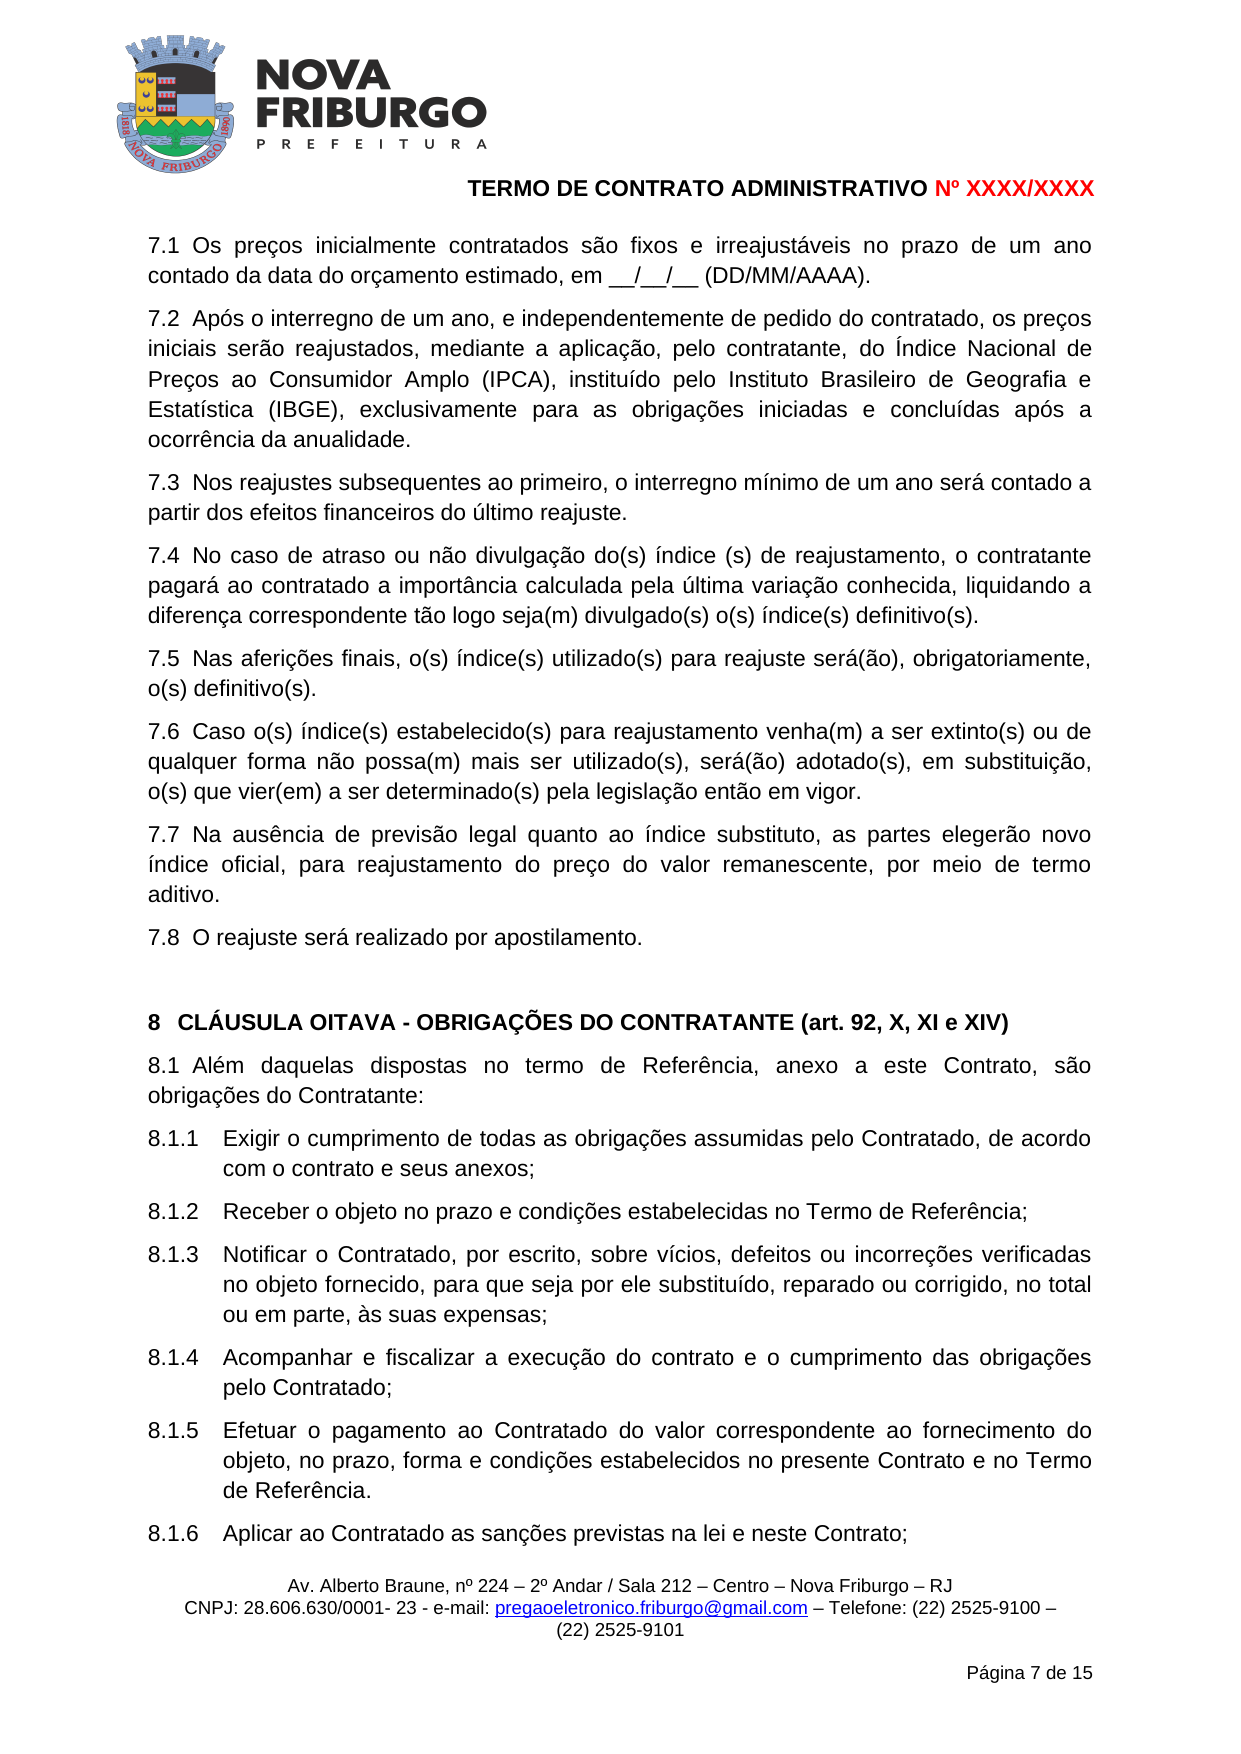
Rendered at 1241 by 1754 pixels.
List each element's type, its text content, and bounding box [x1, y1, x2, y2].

list Além daquelas dispostas no termo de Referência, anexo a este Contrato, são obrigações do Contratante: [148, 1052, 1092, 1109]
list Aplicar ao Contratado as sanções previstas na lei e neste Contrato; [148, 1520, 1092, 1546]
picture [103, 29, 500, 175]
list Exigir o cumprimento de todas as obrigações assumidas pelo Contratado, de acordo com o contrato e seus anexos; [148, 1125, 1092, 1182]
list Após o interregno de um ano, e independentemente de pedido do contratado, os preços iniciais serão reajustados, mediante a aplicação, pelo contratante, do Índice Nacional de Preços ao Consumidor Amplo (IPCA), instituído pelo Instituto Brasileiro de Geografia e Estatística (IBGE), exclusivamente para as obrigações iniciadas e concluídas após a ocorrência da anualidade. [148, 305, 1092, 452]
list Receber o objeto no prazo e condições estabelecidas no Termo de Referência; [148, 1198, 1092, 1224]
list Na ausência de previsão legal quanto ao índice substituto, as partes elegerão novo índice oficial, para reajustamento do preço do valor remanescente, por meio de termo aditivo. [148, 821, 1092, 907]
list Nos reajustes subsequentes ao primeiro, o interregno mínimo de um ano será contado a partir dos efeitos financeiros do último reajuste. [148, 469, 1092, 525]
list No caso de atraso ou não divulgação do(s) índice (s) de reajustamento, o contratante pagará ao contratado a importância calculada pela última variação conhecida, liquidando a diferença correspondente tão logo seja(m) divulgado(s) o(s) índice(s) definitivo(s). [148, 542, 1092, 628]
list O reajuste será realizado por apostilamento. [148, 924, 1092, 950]
list Os preços inicialmente contratados são fixos e irreajustáveis no prazo de um ano contado da data do orçamento estimado, em __/__/__ (DD/MM/AAAA). [148, 232, 1092, 289]
list Notificar o Contratado, por escrito, sobre vícios, defeitos ou incorreções verificadas no objeto fornecido, para que seja por ele substituído, reparado ou corrigido, no total ou em parte, às suas expensas; [148, 1241, 1092, 1327]
list Efetuar o pagamento ao Contratado do valor correspondente ao fornecimento do objeto, no prazo, forma e condições estabelecidos no presente Contrato e no Termo de Referência. [148, 1417, 1092, 1503]
list CLÁUSULA OITAVA - OBRIGAÇÕES DO CONTRATANTE (art. 92, X, XI e XIV) [148, 1009, 1092, 1036]
list Nas aferições finais, o(s) índice(s) utilizado(s) para reajuste será(ão), obrigatoriamente, o(s) definitivo(s). [148, 645, 1092, 701]
list Acompanhar e fiscalizar a execução do contrato e o cumprimento das obrigações pelo Contratado; [148, 1344, 1092, 1400]
list Caso o(s) índice(s) estabelecido(s) para reajustamento venha(m) a ser extinto(s) ou de qualquer forma não possa(m) mais ser utilizado(s), será(ão) adotado(s), em substituição, o(s) que vier(em) a ser determinado(s) pela legislação então em vigor. [148, 718, 1092, 804]
